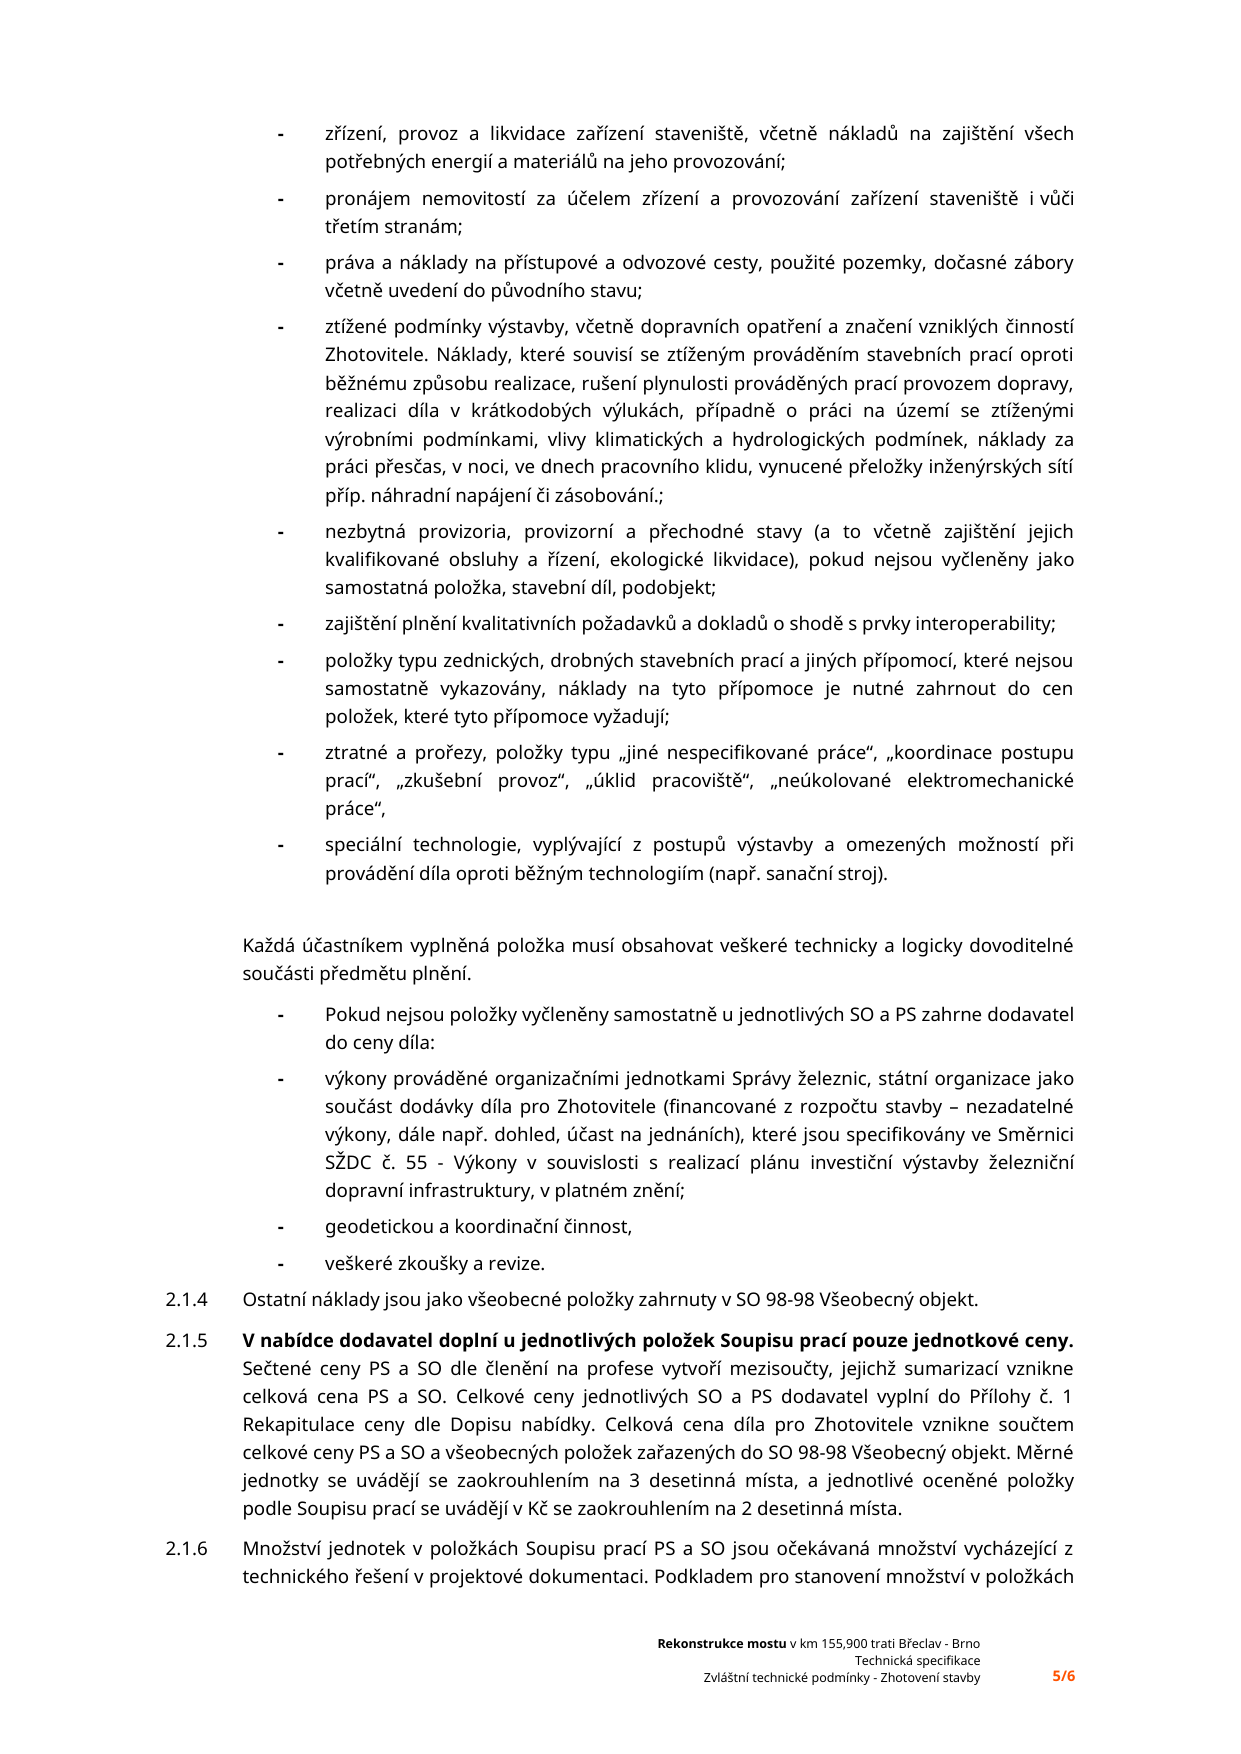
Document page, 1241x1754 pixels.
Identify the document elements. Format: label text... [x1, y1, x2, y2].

text geodetickou a koordinační činnost, [278, 1214, 1075, 1239]
text práva a náklady na přístupové a odvozové cesty, použité pozemky, dočasné zábory včetně uvedení do původního stavu; [278, 249, 1075, 303]
text ztratné a prořezy, položky typu „jiné nespecifikované práce“, „koordinace postupu prací“, „zkušební provoz“, „úklid pracoviště“, „neúkolované elektromechanické práce“, [278, 739, 1075, 821]
text Každá účastníkem vyplněná položka musí obsahovat veškeré technicky a logicky dovoditelné součásti předmětu plnění. [242, 932, 1075, 986]
text ztížené podmínky výstavby, včetně dopravních opatření a značení vzniklých činností Zhotovitele. Náklady, které souvisí se ztíženým prováděním stavebních prací oproti běžnému způsobu realizace, rušení plynulosti prováděných prací provozem dopravy, realizaci díla v krátkodobých výlukách, případně o práci na území se ztíženými výrobními podmínkami, vlivy klimatických a hydrologických podmínek, náklady za práci přesčas, v noci, ve dnech pracovního klidu, vynucené přeložky inženýrských sítí příp. náhradní napájení či zásobování.; [278, 314, 1075, 507]
text položky typu zednických, drobných stavebních prací a jiných přípomocí, které nejsou samostatně vykazovány, náklady na tyto přípomoce je nutné zahrnout do cen položek, které tyto přípomoce vyžadují; [278, 647, 1075, 728]
text výkony prováděné organizačními jednotkami Správy železnic, státní organizace jako součást dodávky díla pro Zhotovitele (financované z rozpočtu stavby – nezadatelné výkony, dále např. dohled, účast na jednáních), které jsou specifikovány ve Směrnici SŽDC č. 55 - Výkony v souvislosti s realizací plánu investiční výstavby železniční dopravní infrastruktury, v platném znění; [278, 1065, 1075, 1203]
text nezbytná provizoria, provizorní a přechodné stavy (a to včetně zajištění jejich kvalifikované obsluhy a řízení, ekologické likvidace), pokud nejsou vyčleněny jako samostatná položka, stavební díl, podobjekt; [278, 518, 1075, 600]
text Ostatní náklady jsou jako všeobecné položky zahrnuty v SO 98-98 Všeobecný objekt. [165, 1287, 1075, 1312]
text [165, 1536, 1075, 1589]
text zřízení, provoz a likvidace zařízení staveniště, včetně nákladů na zajištění všech potřebných energií a materiálů na jeho provozování; [278, 121, 1075, 174]
text Pokud nejsou položky vyčleněny samostatně u jednotlivých SO a PS zahrne dodavatel do ceny díla: [278, 1001, 1075, 1054]
text speciální technologie, vyplývající z postupů výstavby a omezených možností při provádění díla oproti běžným technologiím (např. sanační stroj). [278, 832, 1075, 885]
text veškeré zkoušky a revize. [278, 1250, 1075, 1276]
text pronájem nemovitostí za účelem zřízení a provozování zařízení staveniště i vůči třetím stranám; [278, 185, 1075, 238]
text zajištění plnění kvalitativních požadavků a dokladů o shodě s prvky interoperability; [278, 611, 1075, 636]
text V nabídce dodavatel doplní u jednotlivých položek Soupisu prací pouze jednotkové ceny. Sečtené ceny PS a SO dle členění na profese vytvoří mezisoučty, jejichž sumarizací vznikne celková cena PS a SO. Celkové ceny jednotlivých SO a PS dodavatel vyplní do Přílohy č. 1 Rekapitulace ceny dle Dopisu nabídky. Celková cena díla pro Zhotovitele vznikne součtem celkové ceny PS a SO a všeobecných položek zařazených do SO 98-98 Všeobecný objekt. Měrné jednotky se uvádějí se zaokrouhlením na 3 desetinná místa, a jednotlivé oceněné položky podle Soupisu prací se uvádějí v Kč se zaokrouhlením na 2 desetinná místa. [165, 1327, 1075, 1521]
